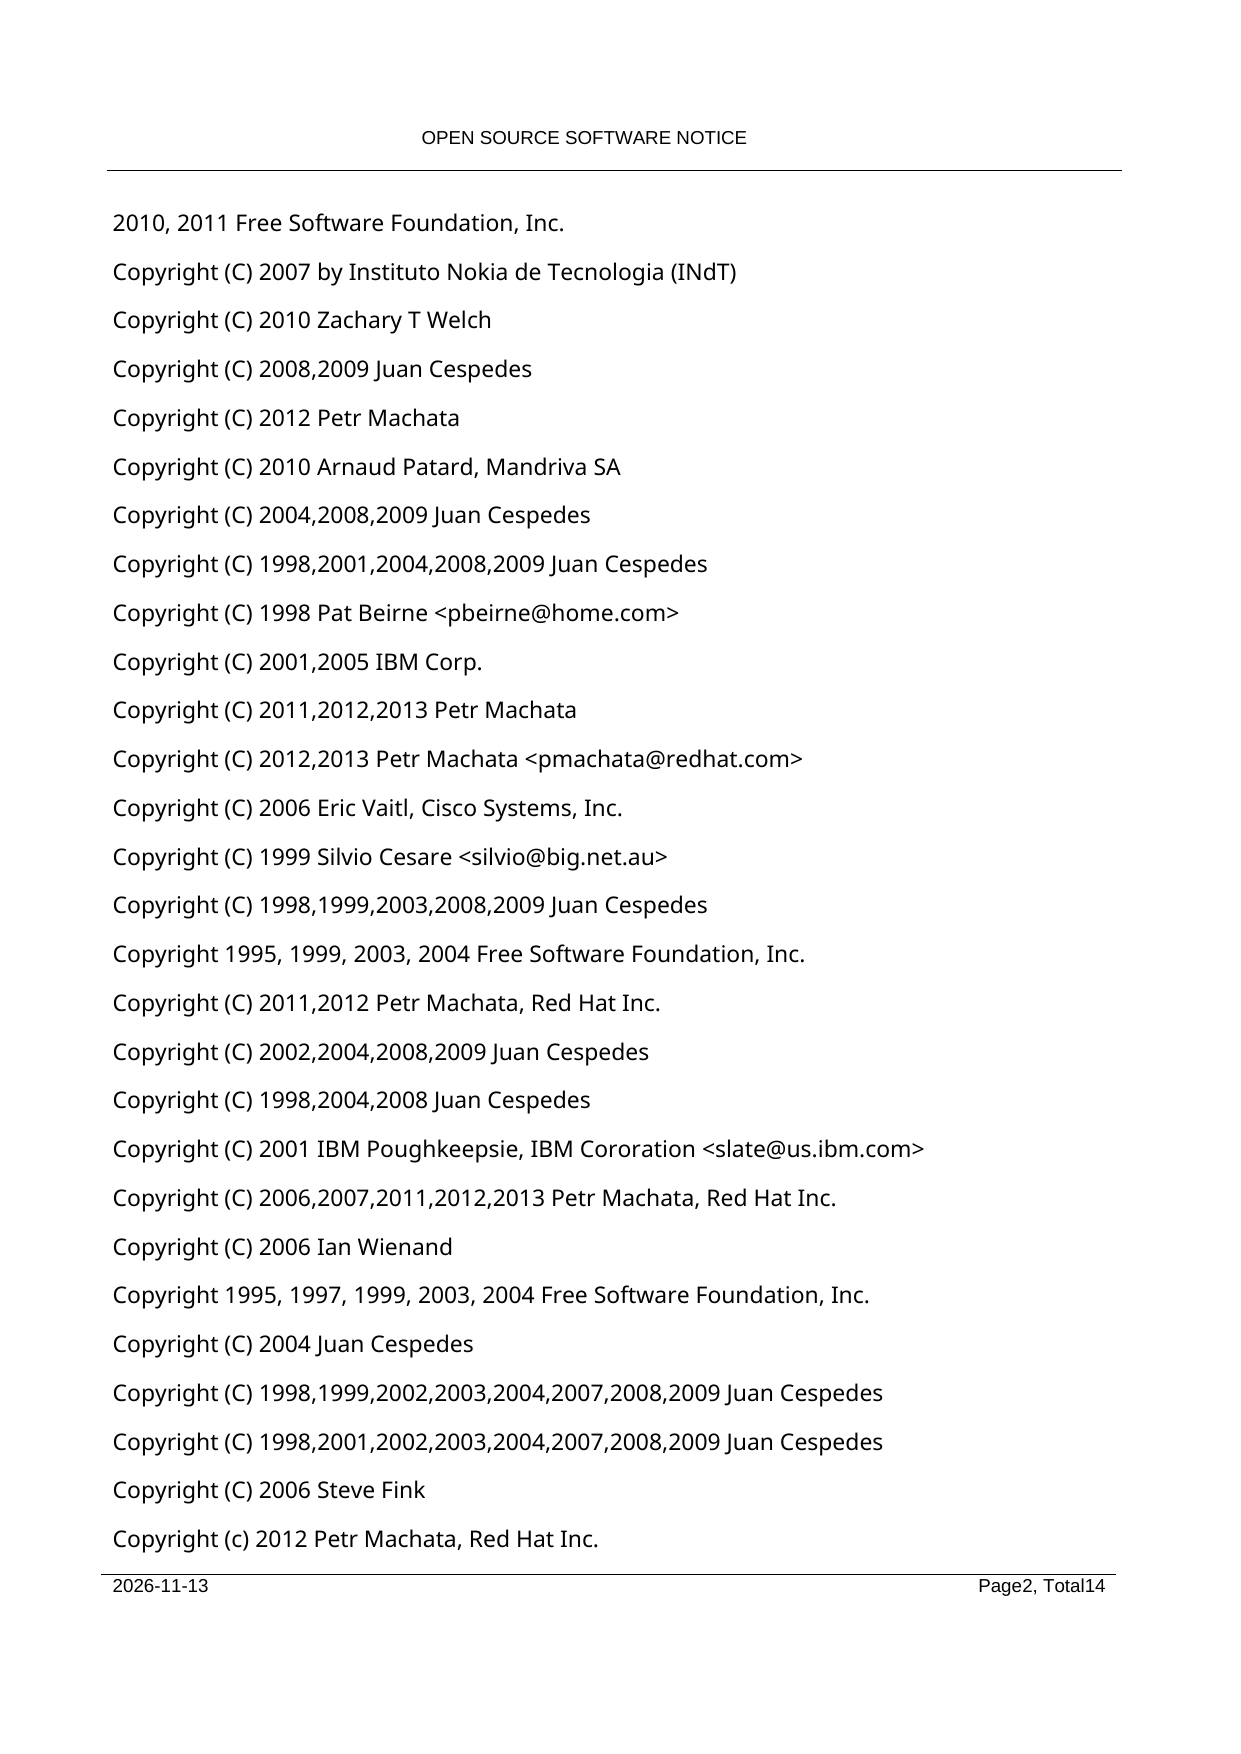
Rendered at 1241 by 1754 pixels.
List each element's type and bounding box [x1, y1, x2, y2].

text [112, 206, 1128, 1555]
